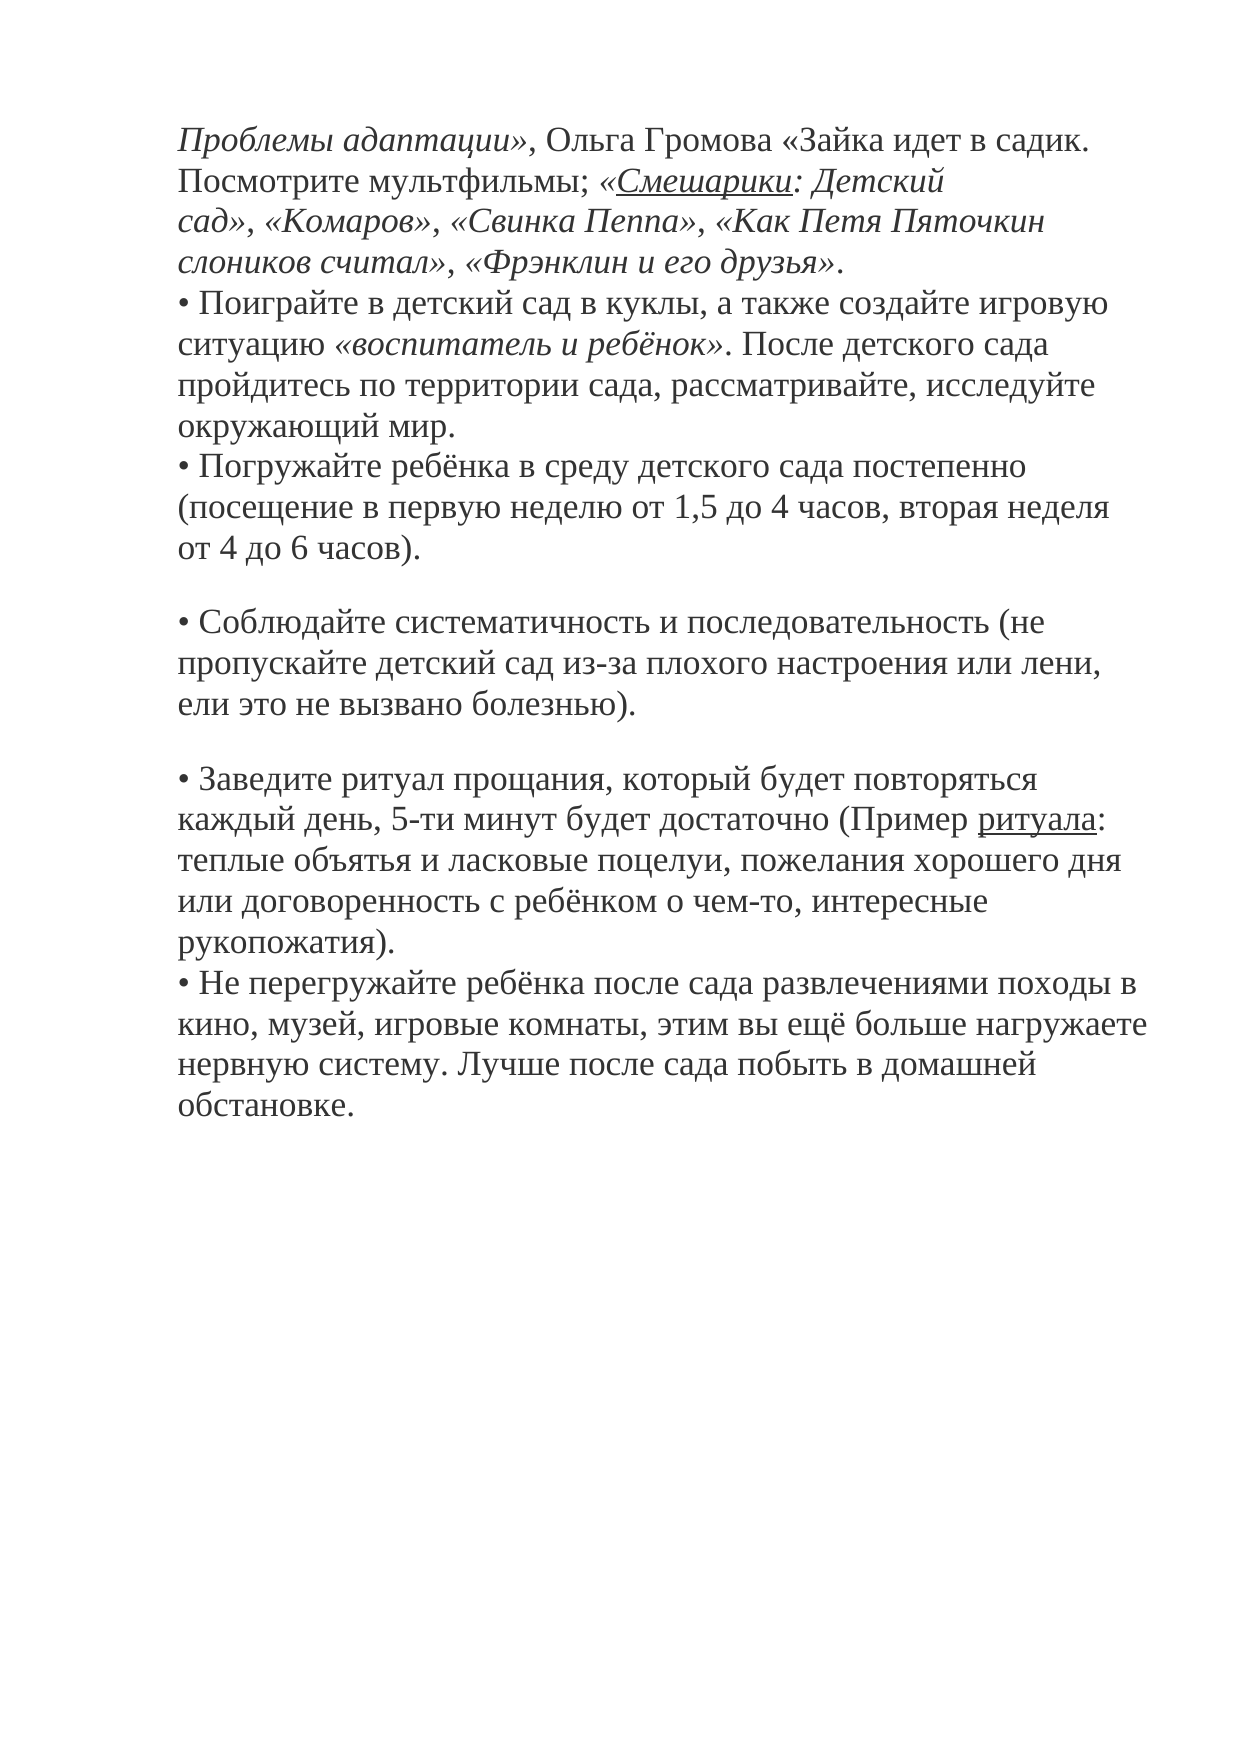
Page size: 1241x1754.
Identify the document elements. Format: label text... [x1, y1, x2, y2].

text • Заведите ритуал прощания, который будет повторяться каждый день, 5-ти минут будет достаточно (Пример ритуала: теплые объятья и ласковые поцелуи, пожелания хорошего дня или договоренность с ребёнком о чем-то, интересные рукопожатия). [177, 757, 1152, 961]
text • Не перегружайте ребёнка после сада развлечениями походы в кино, музей, игровые комнаты, этим вы ещё больше нагружаете нервную систему. Лучше после сада побыть в домашней обстановке. [177, 961, 1152, 1124]
text • Соблюдайте систематичность и последовательность (не пропускайте детский сад из-за плохого настроения или лени, ели это не вызвано болезнью). [177, 601, 1152, 723]
text • Поиграйте в детский сад в куклы, а также создайте игровую ситуацию «воспитатель и ребёнок». После детского сада пройдитесь по территории сада, рассматривайте, исследуйте окружающий мир. [177, 281, 1152, 445]
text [177, 118, 1152, 281]
text • Погружайте ребёнка в среду детского сада постепенно (посещение в первую неделю от 1,5 до 4 часов, вторая неделя от 4 до 6 часов). [177, 445, 1152, 567]
